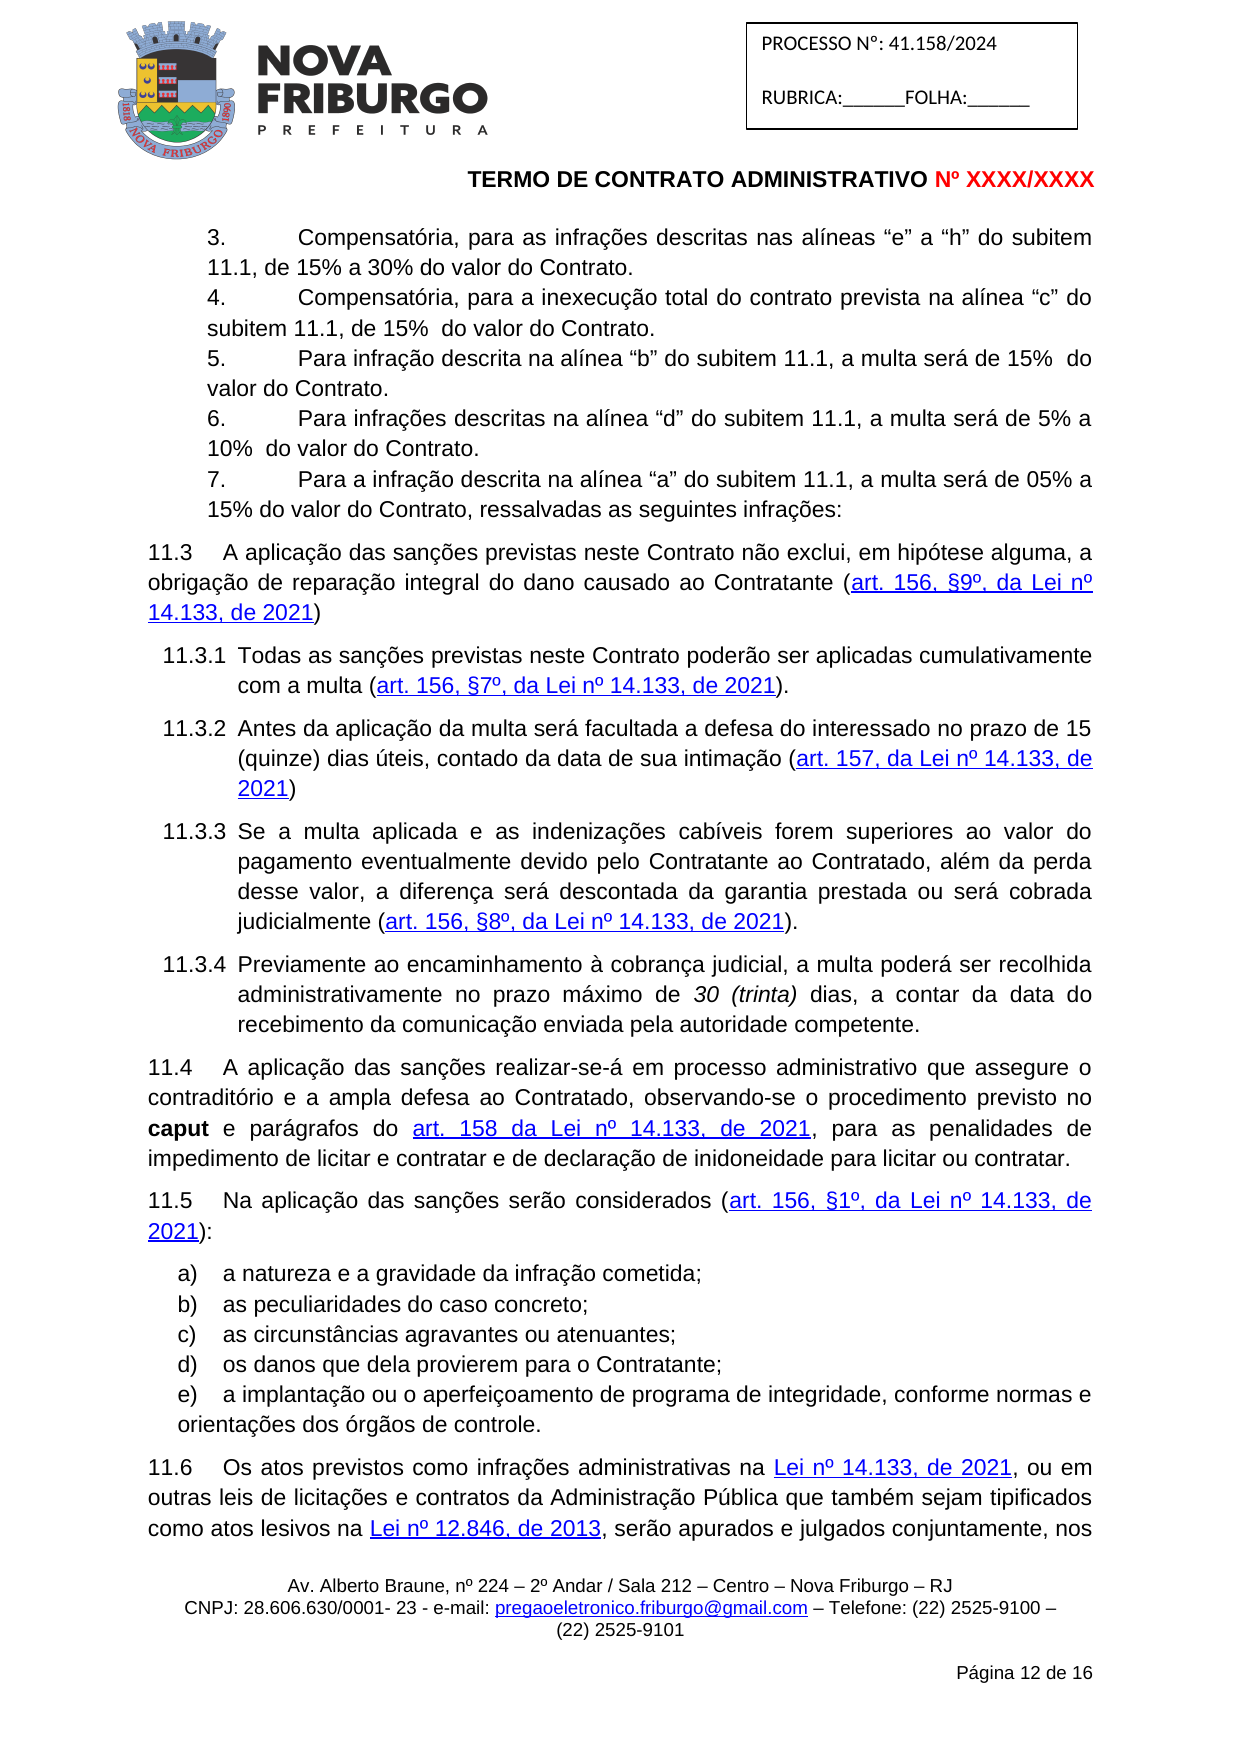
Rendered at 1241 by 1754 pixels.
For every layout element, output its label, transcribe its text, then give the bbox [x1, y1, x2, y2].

list as circunstâncias agravantes ou atenuantes; [177, 1321, 1092, 1347]
list a natureza e a gravidade da infração cometida; [177, 1260, 1092, 1287]
list as peculiaridades do caso concreto; [177, 1291, 1092, 1317]
list Para infração descrita na alínea “b” do subitem 11.1, a multa será de 15% do valor do Contrato. [207, 345, 1092, 401]
list Todas as sanções previstas neste Contrato poderão ser aplicadas cumulativamente com a multa (art. 156, §7º, da Lei nº 14.133, de 2021). [162, 642, 1092, 698]
list Antes da aplicação da multa será facultada a defesa do interessado no prazo de 15 (quinze) dias úteis, contado da data de sua intimação (art. 157, da Lei nº 14.133, de 2021) [162, 714, 1092, 801]
list A aplicação das sanções realizar-se-á em processo administrativo que assegure o contraditório e a ampla defesa ao Contratado, observando-se o procedimento previsto no caput e parágrafos do art. 158 da Lei nº 14.133, de 2021, para as penalidades de impedimento de licitar e contratar e de declaração de inidoneidade para licitar ou contratar. [148, 1054, 1092, 1171]
list Para a infração descrita na alínea “a” do subitem 11.1, a multa será de 05% a 15% do valor do Contrato, ressalvadas as seguintes infrações: [207, 466, 1092, 522]
list Se a multa aplicada e as indenizações cabíveis forem superiores ao valor do pagamento eventualmente devido pelo Contratante ao Contratado, além da perda desse valor, a diferença será descontada da garantia prestada ou será cobrada judicialmente (art. 156, §8º, da Lei nº 14.133, de 2021). [162, 818, 1092, 934]
list A aplicação das sanções previstas neste Contrato não exclui, em hipótese alguma, a obrigação de reparação integral do dano causado ao Contratante (art. 156, §9º, da Lei nº 14.133, de 2021) [148, 538, 1092, 625]
list Para infrações descritas na alínea “d” do subitem 11.1, a multa será de 5% a 10% do valor do Contrato. [207, 405, 1092, 462]
picture [104, 15, 501, 161]
list Na aplicação das sanções serão considerados (art. 156, §1º, da Lei nº 14.133, de 2021): [148, 1187, 1092, 1244]
list Compensatória, para as infrações descritas nas alíneas “e” a “h” do subitem 11.1, de 15% a 30% do valor do Contrato. [207, 224, 1092, 280]
list Compensatória, para a inexecução total do contrato prevista na alínea “c” do subitem 11.1, de 15% do valor do Contrato. [207, 284, 1092, 341]
list os danos que dela provierem para o Contratante; [177, 1351, 1092, 1377]
list a implantação ou o aperfeiçoamento de programa de integridade, conforme normas e orientações dos órgãos de controle. [177, 1381, 1092, 1438]
list Previamente ao encaminhamento à cobrança judicial, a multa poderá ser recolhida administrativamente no prazo máximo de 30 (trinta) dias, a contar da data do recebimento da comunicação enviada pela autoridade competente. [162, 951, 1092, 1038]
